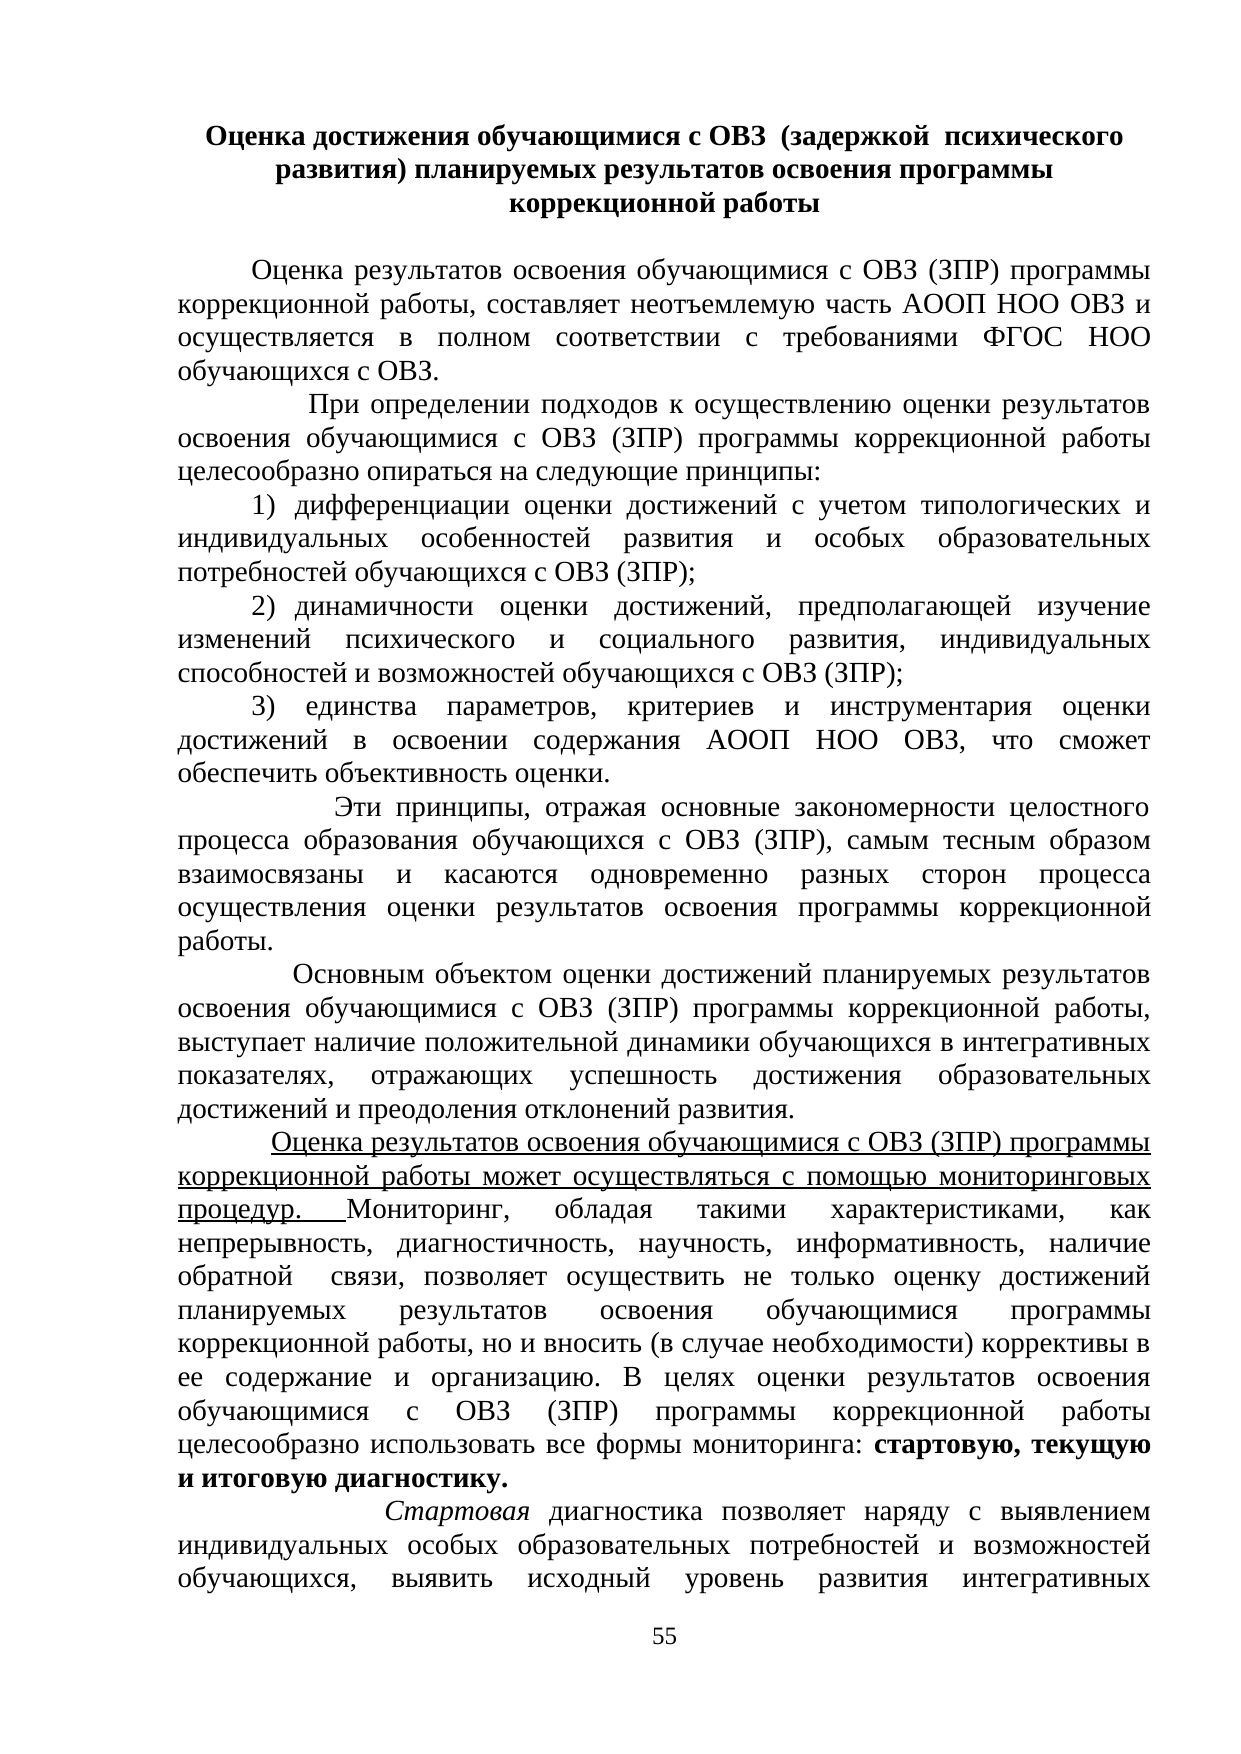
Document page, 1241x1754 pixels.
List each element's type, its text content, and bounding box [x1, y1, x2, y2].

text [177, 1493, 1152, 1594]
text При определении подходов к осуществлению оценки результатов освоения обучающимися с ОВЗ (ЗПР) программы коррекционной работы целесообразно опираться на следующие принципы: [177, 386, 1152, 487]
text Основным объектом оценки достижений планируемых результатов освоения обучающимися с ОВЗ (ЗПР) программы коррекционной работы, выступает наличие положительной динамики обучающихся в интегративных показателях, отражающих успешность достижения образовательных достижений и преодоления отклонений развития. [177, 957, 1152, 1124]
text Эти принципы, отражая основные закономерности целостного процесса образования обучающихся с ОВЗ (ЗПР), самым тесным образом взаимосвязаны и касаются одновременно разных сторон процесса осуществления оценки результатов освоения программы коррекционной работы. [177, 789, 1152, 957]
text Оценка результатов освоения обучающимися с ОВЗ (ЗПР) программы коррекционной работы, составляет неотъемлемую часть АООП НОО ОВЗ и осуществляется в полном соответствии с требованиями ФГОС НОО обучающихся с ОВЗ. [177, 252, 1152, 386]
text Оценка результатов освоения обучающимися с ОВЗ (ЗПР) программы коррекционной работы может осуществляться с помощью мониторинговых процедур. Мониторинг, обладая такими характеристиками, как непрерывность, диагностичность, научность, информативность, наличие обратной связи, позволяет осуществить не только оценку достижений планируемых результатов освоения обучающимися программы коррекционной работы, но и вносить (в случае необходимости) коррективы в ее содержание и организацию. В целях оценки результатов освоения обучающимися с ОВЗ (ЗПР) программы коррекционной работы целесообразно использовать все формы мониторинга: стартовую, текущую и итоговую диагностику. [177, 1124, 1152, 1493]
list динамичности оценки достижений, предполагающей изучение изменений психического и социального развития, индивидуальных способностей и возможностей обучающихся с ОВЗ (ЗПР); [177, 588, 1152, 688]
text Оценка достижения обучающимися с ОВЗ (задержкой психического развития) планируемых результатов освоения программы коррекционной работы [177, 118, 1152, 219]
text 3) единства параметров, критериев и инструментария оценки достижений в освоении содержания АООП НОО ОВЗ, что сможет обеспечить объективность оценки. [177, 688, 1152, 789]
list дифференциации оценки достижений с учетом типологических и индивидуальных особенностей развития и особых образовательных потребностей обучающихся с ОВЗ (ЗПР); [177, 487, 1152, 588]
